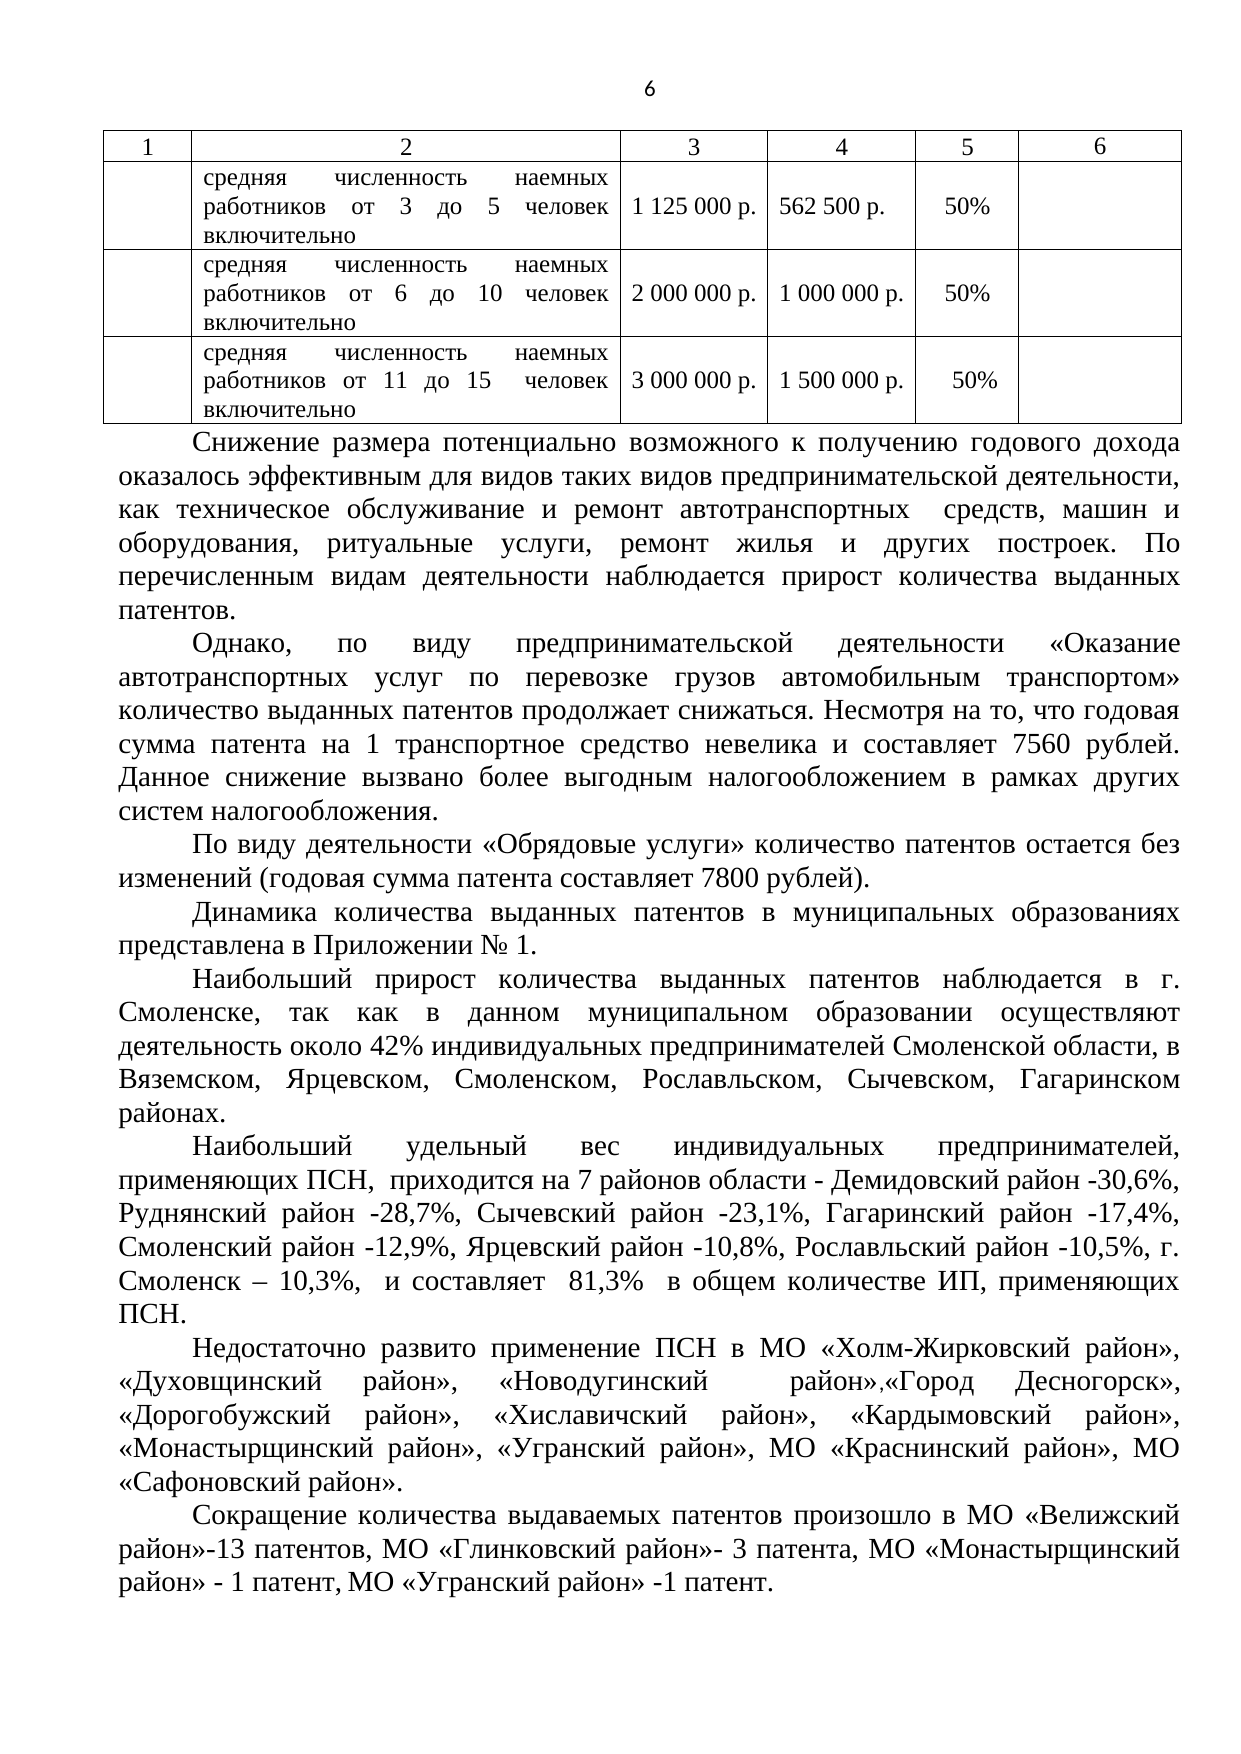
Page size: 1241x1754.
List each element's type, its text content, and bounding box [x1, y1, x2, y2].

table_cell 3 000 000 р. [621, 337, 767, 423]
table_cell 1 [104, 131, 191, 161]
table_cell 4 [768, 131, 915, 161]
table_cell [104, 250, 191, 336]
text Динамика количества выданных патентов в муниципальных образованиях представлена в Приложении № 1. [118, 894, 1181, 961]
table_cell [1019, 162, 1181, 248]
table_cell средняя численность наемных работников от 11 до 15 человек включительно [192, 337, 620, 423]
table_cell 50% [916, 162, 1018, 248]
table_cell 562 500 р. [768, 162, 915, 248]
table_cell 5 [916, 131, 1018, 161]
table_cell [1019, 337, 1181, 423]
text Однако, по виду предпринимательской деятельности «Оказание автотранспортных услуг по перевозке грузов автомобильным транспортом» количество выданных патентов продолжает снижаться. Несмотря на то, что годовая сумма патента на 1 транспортное средство невелика и составляет 7560 рублей. Данное снижение вызвано более выгодным налогообложением в рамках других систем налогообложения. [118, 625, 1181, 827]
list Наибольший удельный вес индивидуальных предпринимателей, применяющих ПСН, приходится на 7 районов области - Демидовский район -30,6%, Руднянский район -28,7%, Сычевский район -23,1%, Гагаринский район -17,4%, Смоленский район -12,9%, Ярцевский район -10,8%, Рославльский район -10,5%, г. Смоленск – 10,3%, и составляет 81,3% в общем количестве ИП, применяющих ПСН. [118, 1128, 1181, 1330]
table_cell 2 [192, 131, 620, 161]
table_cell 1 000 000 р. [768, 250, 915, 336]
table_cell 50% [916, 250, 1018, 336]
table_cell [1019, 250, 1181, 336]
table_cell 50% [916, 337, 1018, 423]
text По виду деятельности «Обрядовые услуги» количество патентов остается без изменений (годовая сумма патента составляет 7800 рублей). [118, 827, 1181, 894]
table_cell 6 [1019, 131, 1181, 161]
text Сокращение количества выдаваемых патентов произошло в МО «Велижский район»-13 патентов, МО «Глинковский район»- 3 патента, МО «Монастырщинский район» - 1 патент, МО «Угранский район» -1 патент. [118, 1497, 1181, 1598]
table_cell 1 125 000 р. [621, 162, 767, 248]
table_cell 2 000 000 р. [621, 250, 767, 336]
table_cell 1 500 000 р. [768, 337, 915, 423]
table_cell 3 [621, 131, 767, 161]
list Наибольший прирост количества выданных патентов наблюдается в г. Смоленске, так как в данном муниципальном образовании осуществляют деятельность около 42% индивидуальных предпринимателей Смоленской области, в Вяземском, Ярцевском, Смоленском, Рославльском, Сычевском, Гагаринском районах. [118, 961, 1181, 1128]
table_cell средняя численность наемных работников от 6 до 10 человек включительно [192, 250, 620, 336]
table_cell [104, 162, 191, 248]
list Недостаточно развито применение ПСН в МО «Холм-Жирковский район», «Духовщинский район», «Новодугинский район»,«Город Десногорск», «Дорогобужский район», «Хиславичский район», «Кардымовский район», «Монастырщинский район», «Угранский район», МО «Краснинский район», МО «Сафоновский район». [118, 1330, 1181, 1497]
text Снижение размера потенциально возможного к получению годового дохода оказалось эффективным для видов таких видов предпринимательской деятельности, как техническое обслуживание и ремонт автотранспортных средств, машин и оборудования, ритуальные услуги, ремонт жилья и других построек. По перечисленным видам деятельности наблюдается прирост количества выданных патентов. [118, 424, 1181, 625]
table_cell [104, 337, 191, 423]
table_cell средняя численность наемных работников от 3 до 5 человек включительно [192, 162, 620, 248]
